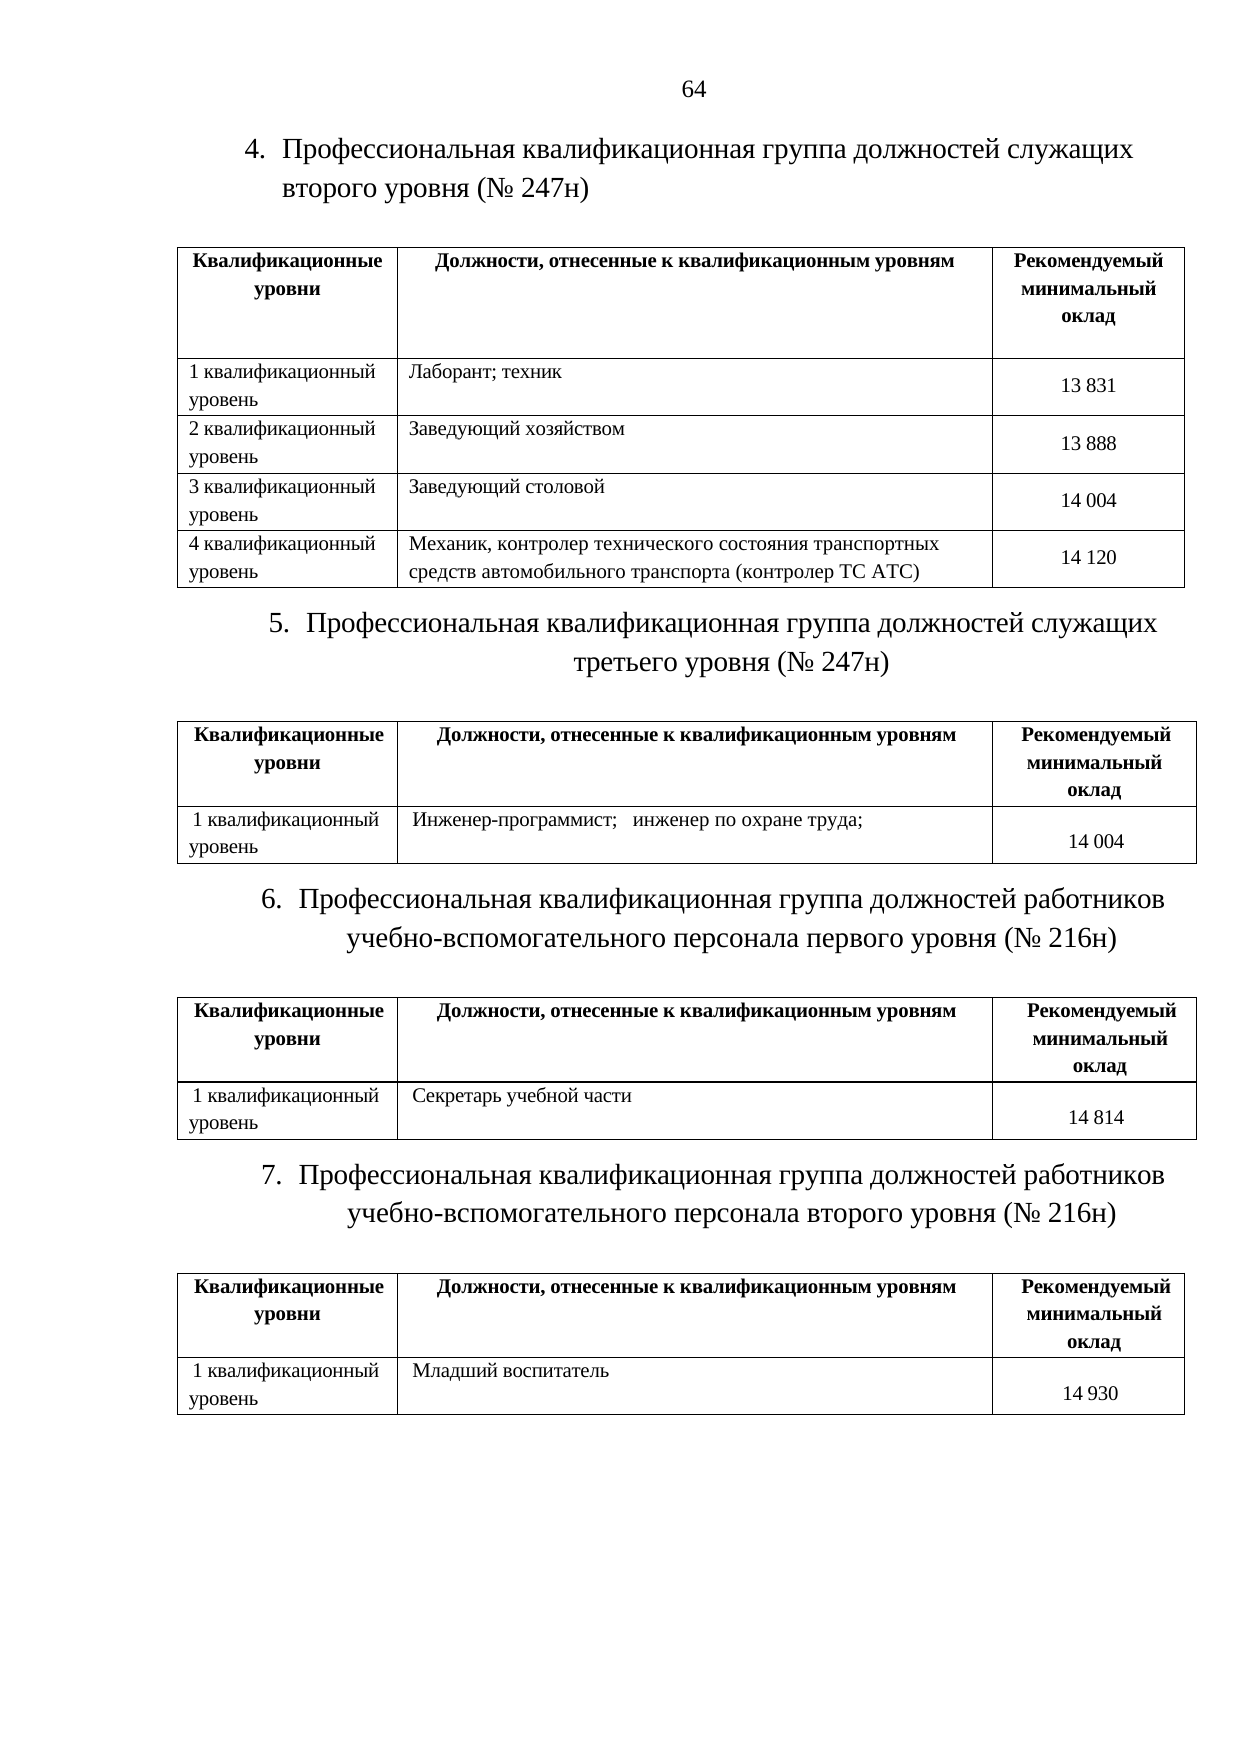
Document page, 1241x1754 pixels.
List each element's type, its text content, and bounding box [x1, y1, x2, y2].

table_header Должности, отнесенные к квалификационным уровням [398, 1274, 992, 1357]
table_cell 14 004 [993, 474, 1184, 530]
table_header Квалификационные уровни [178, 248, 397, 358]
table_cell Младший воспитатель [398, 1358, 992, 1414]
table_cell 2 квалификационный уровень [178, 416, 397, 473]
table_header Квалификационные уровни [178, 998, 397, 1081]
table_cell 13 888 [993, 416, 1184, 473]
table_cell 14 930 [993, 1358, 1184, 1414]
table_cell Секретарь учебной части [398, 1083, 992, 1138]
table_cell 4 квалификационный уровень [178, 531, 397, 587]
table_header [398, 248, 992, 358]
table_cell Заведующий столовой [398, 474, 992, 530]
table_cell Лаборант; техник [398, 359, 992, 415]
table_header Рекомендуемый минимальный оклад [993, 1274, 1184, 1357]
table_header Рекомендуемый минимальный оклад [993, 248, 1184, 358]
table_cell 1 квалификационный уровень [178, 359, 397, 415]
table_cell 14 004 [993, 807, 1196, 863]
table_cell 13 831 [993, 359, 1184, 415]
table_cell Заведующий хозяйством [398, 416, 992, 473]
table_cell 3 квалификационный уровень [178, 474, 397, 530]
table_header Рекомендуемый минимальный оклад [993, 998, 1196, 1081]
table_header Квалификационные уровни [178, 722, 397, 806]
table_cell 1 квалификационный уровень [178, 807, 397, 863]
table_cell 14 120 [993, 531, 1184, 587]
table_header Должности, отнесенные к квалификационным уровням [398, 998, 992, 1081]
table_cell 1 квалификационный уровень [178, 1358, 397, 1414]
table_header Рекомендуемый минимальный оклад [993, 722, 1196, 806]
table_cell Механик, контролер технического состояния транспортных средств автомобильного транспорта (контролер ТС АТС) [398, 531, 992, 587]
table_cell Инженер-программист; инженер по охране труда; [398, 807, 992, 863]
table_cell 1 квалификационный уровень [178, 1083, 397, 1138]
list Профессиональная квалификационная группа должностей работников учебно-вспомогательного персонала первого уровня (№ 216н) [244, 881, 1181, 953]
list Профессиональная квалификационная группа должностей работников учебно-вспомогательного персонала второго уровня (№ 216н) [244, 1157, 1181, 1229]
table_header Должности, отнесенные к квалификационным уровням [398, 722, 992, 806]
list Профессиональная квалификационная группа должностей служащих второго уровня (№ 247н) [244, 131, 1181, 203]
list Профессиональная квалификационная группа должностей служащих третьего уровня (№ 247н) [244, 606, 1181, 678]
table_cell 14 814 [993, 1083, 1196, 1138]
table_header Квалификационные уровни [178, 1274, 397, 1357]
